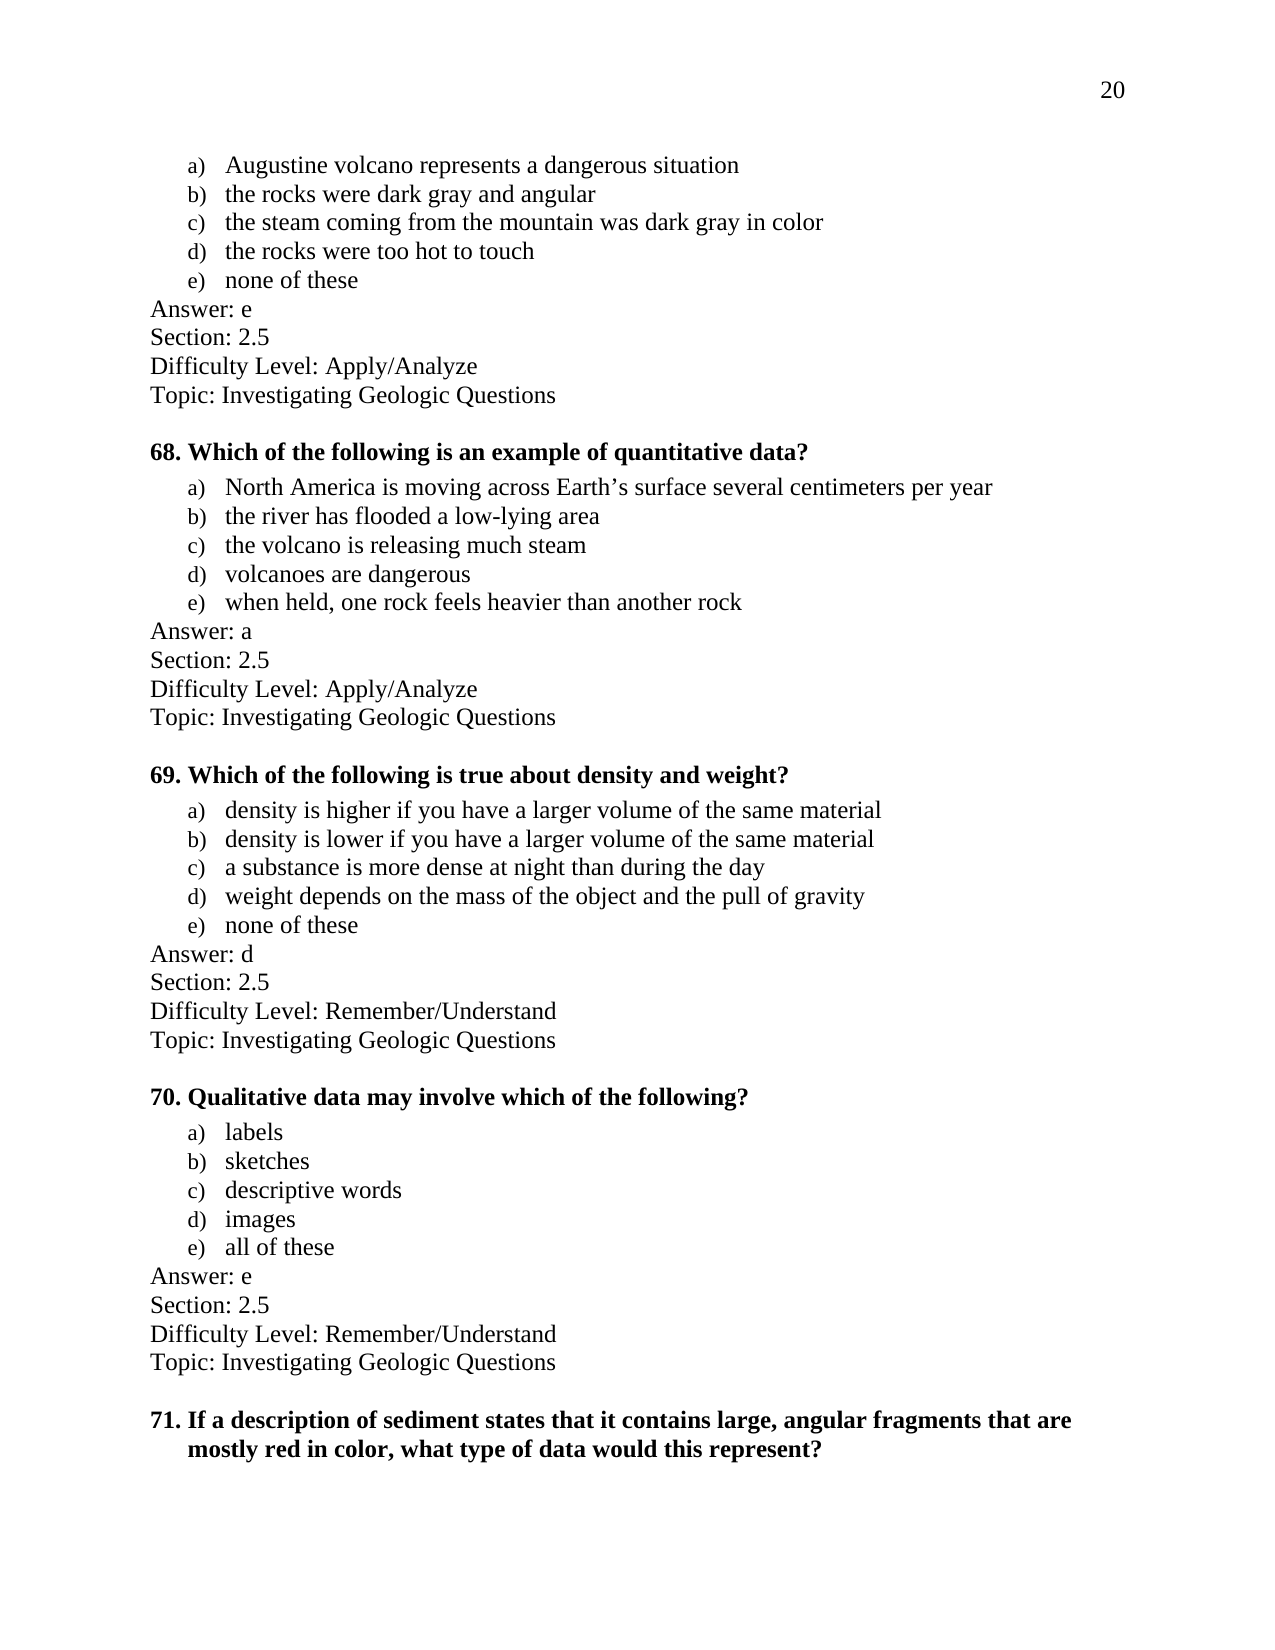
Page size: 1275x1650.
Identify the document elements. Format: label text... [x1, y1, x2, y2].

text Section: 2.5 [150, 967, 1125, 996]
text Topic: Investigating Geologic Questions [150, 1347, 1125, 1376]
text Section: 2.5 [150, 322, 1125, 351]
text Section: 2.5 [150, 645, 1125, 674]
text Difficulty Level: Remember/Understand [150, 1319, 1125, 1347]
table_cell Augustine volcano represents a dangerous situation the rocks were dark gray and angular the steam coming from the mountain was dark gray in color the rocks were too hot to touch none of these [150, 150, 1105, 294]
table_header Which of the following is true about density and weight? [150, 760, 1105, 795]
text Difficulty Level: Apply/Analyze [150, 351, 1125, 380]
table_cell density is higher if you have a larger volume of the same material density is lower if you have a larger volume of the same material a substance is more dense at night than during the day weight depends on the mass of the object and the pull of gravity none of these [150, 795, 1105, 939]
table_header Qualitative data may involve which of the following? [150, 1083, 1105, 1117]
text Topic: Investigating Geologic Questions [150, 702, 1125, 731]
table_header Which of the following is an example of quantitative data? [150, 438, 1105, 472]
text Answer: a [150, 616, 1125, 645]
table_cell is moving across Earth’s surface several centimeters per year the river has flooded a low-lying area the volcano is releasing much steam volcanoes are dangerous when held, one rock feels heavier than another rock [150, 473, 1105, 616]
text Topic: Investigating Geologic Questions [150, 380, 1125, 409]
text Topic: Investigating Geologic Questions [150, 1025, 1125, 1054]
text Section: 2.5 [150, 1290, 1125, 1319]
table_header If a description of sediment states that it contains large, angular fragments that are mostly red in color, what type of data would this represent? [150, 1405, 1105, 1469]
table_cell labels sketches descriptive words images all of these [150, 1118, 1105, 1261]
text Answer: e [150, 1261, 1125, 1290]
text Answer: d [150, 939, 1125, 967]
text Difficulty Level: Remember/Understand [150, 996, 1125, 1025]
list Answer: e [150, 294, 1125, 322]
text Difficulty Level: Apply/Analyze [150, 674, 1125, 702]
